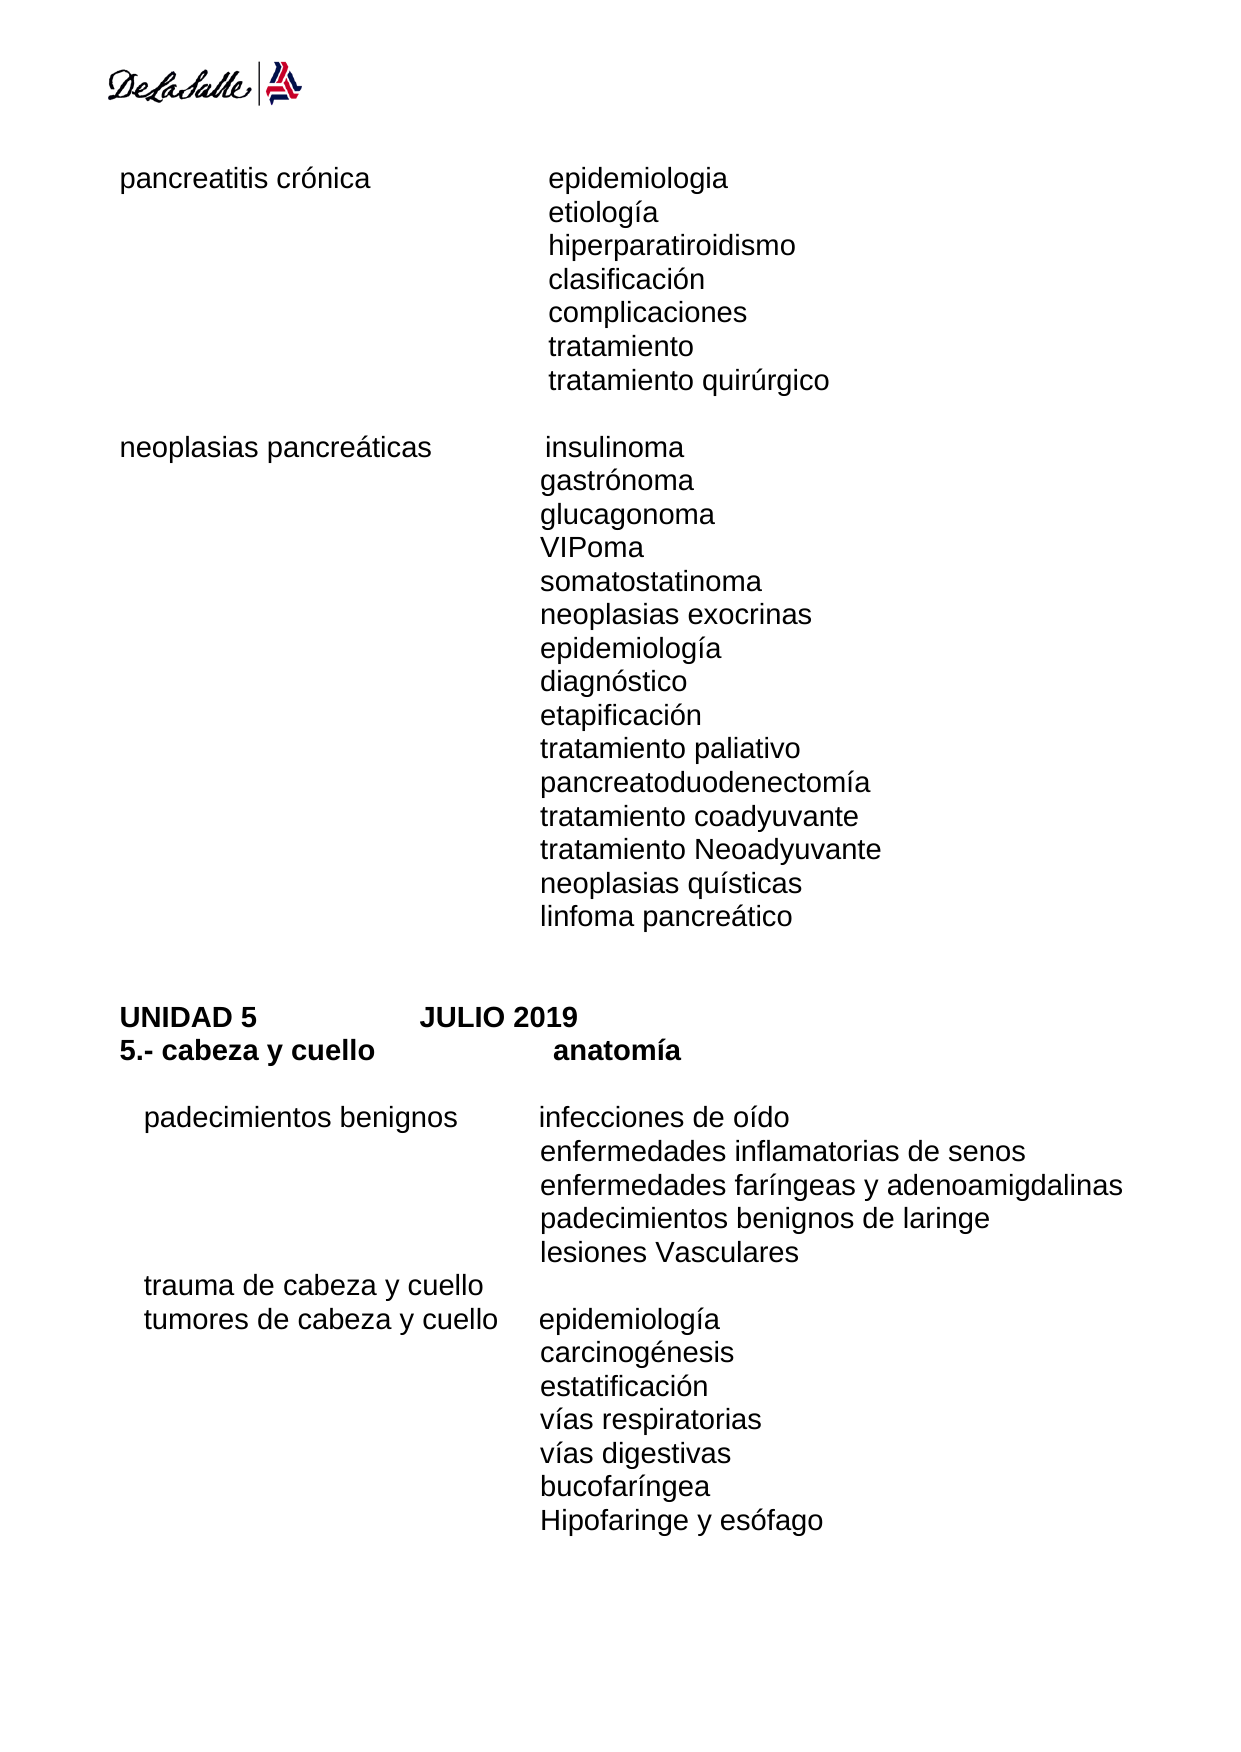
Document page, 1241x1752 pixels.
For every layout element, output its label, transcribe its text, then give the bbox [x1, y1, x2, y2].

text hiperparatiroidismo [119, 228, 1150, 262]
text vías digestivas [119, 1436, 1150, 1469]
text glucagonoma [119, 497, 1150, 530]
text vías respiratorias [119, 1402, 1150, 1436]
text tratamiento [119, 329, 1150, 362]
text enfermedades faríngeas y adenoamigdalinas [119, 1167, 1150, 1201]
text clasificación [119, 262, 1150, 295]
text neoplasias exocrinas [119, 597, 1150, 631]
picture [106, 50, 302, 121]
text 5.- cabeza y cuello anatomía [119, 1033, 1150, 1067]
text pancreatitis crónica epidemiologia [119, 161, 1150, 195]
text tratamiento paliativo [119, 731, 1150, 765]
text Hipofaringe y esófago [119, 1503, 1150, 1536]
text UNIDAD 5 JULIO 2019 [119, 1000, 1150, 1033]
text gastrónoma [119, 463, 1150, 497]
text linfoma pancreático [119, 899, 1150, 933]
text tratamiento coadyuvante [119, 798, 1150, 832]
text VIPoma [119, 530, 1150, 564]
text diagnóstico [119, 664, 1150, 698]
text etapificación [119, 698, 1150, 731]
text etiología [119, 195, 1150, 228]
text padecimientos benignos infecciones de oído [119, 1100, 1150, 1134]
text bucofaríngea [119, 1469, 1150, 1503]
text pancreatoduodenectomía [119, 765, 1150, 798]
text estatificación [119, 1369, 1150, 1402]
text epidemiología [119, 631, 1150, 664]
text tratamiento Neoadyuvante [119, 832, 1150, 866]
text somatostatinoma [119, 564, 1150, 597]
text complicaciones [119, 295, 1150, 329]
text carcinogénesis [119, 1335, 1150, 1369]
text lesiones Vasculares [119, 1234, 1150, 1268]
text padecimientos benignos de laringe [119, 1201, 1150, 1234]
text tratamiento quirúrgico [119, 362, 1150, 396]
text trauma de cabeza y cuello [119, 1268, 1150, 1302]
text neoplasias pancreáticas insulinoma [119, 429, 1150, 463]
text tumores de cabeza y cuello epidemiología [119, 1302, 1150, 1335]
text enfermedades inflamatorias de senos [119, 1134, 1150, 1167]
text neoplasias quísticas [119, 866, 1150, 899]
